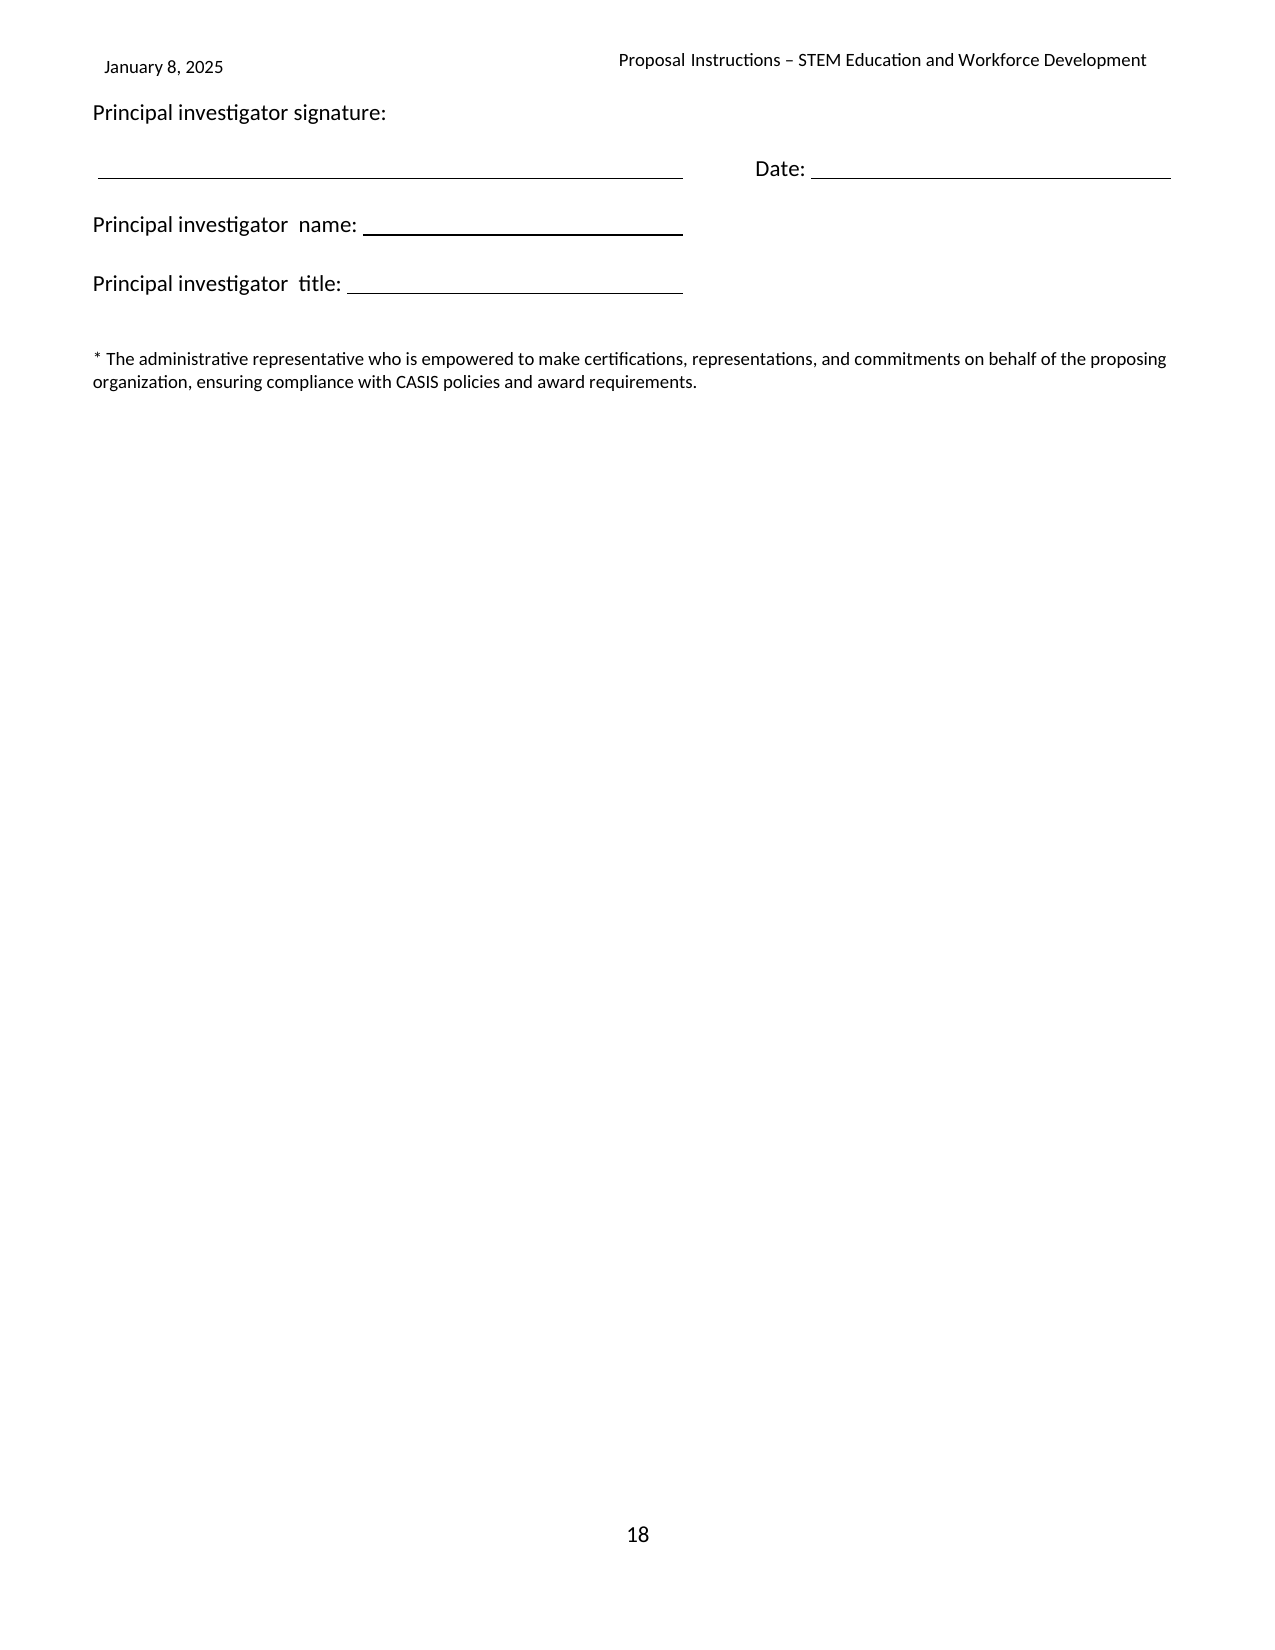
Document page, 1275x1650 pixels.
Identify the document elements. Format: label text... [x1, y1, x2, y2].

text Principal investigator name: [93, 210, 1192, 238]
text Principal investigator signature: [93, 98, 1192, 126]
text * The administrative representative who is empowered to make certifications, representations, and commitments on behalf of the proposing organization, ensuring compliance with CASIS policies and award requirements. [93, 348, 1192, 393]
text Principal investigator title: [93, 269, 1192, 297]
text Date: [93, 154, 1192, 182]
